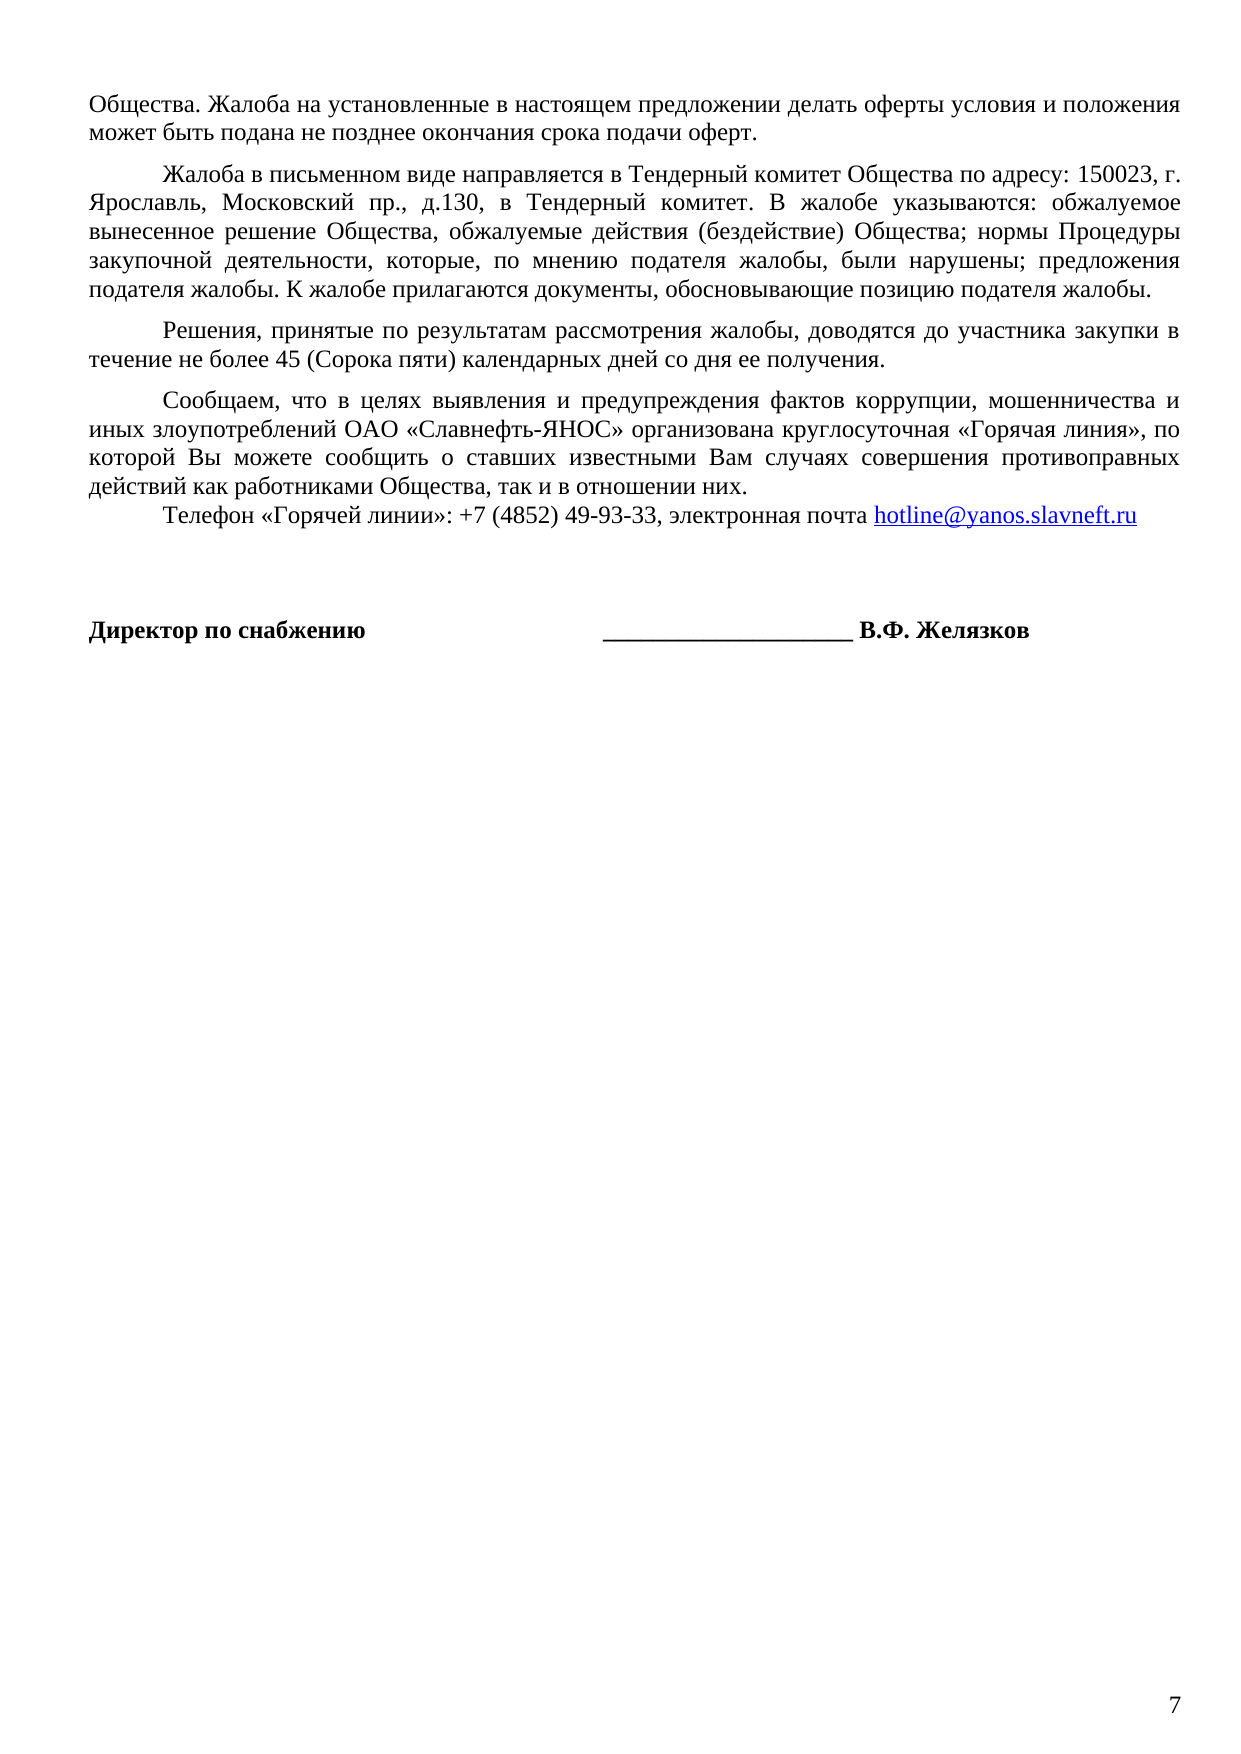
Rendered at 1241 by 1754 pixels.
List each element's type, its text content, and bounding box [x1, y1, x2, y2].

text Телефон «Горячей линии»: +7 (4852) 49-93-33, электронная почта hotline@yanos.slavneft.ru [89, 500, 1181, 529]
text Сообщаем, что в целях выявления и предупреждения фактов коррупции, мошенничества и иных злоупотреблений ОАО «Славнефть-ЯНОС» организована круглосуточная «Горячая линия», по которой Вы можете сообщить о ставших известными Вам случаях совершения противоправных действий как работниками Общества, так и в отношении них. [89, 385, 1181, 500]
text Решения, принятые по результатам рассмотрения жалобы, доводятся до участника закупки в течение не более 45 (Сорока пяти) календарных дней со дня ее получения. [89, 315, 1181, 372]
text Жалоба в письменном виде направляется в Тендерный комитет Общества по адресу: 150023, г. Ярославль, Московский пр., д.130, в Тендерный комитет. В жалобе указываются: обжалуемое вынесенное решение Общества, обжалуемые действия (бездействие) Общества; нормы Процедуры закупочной деятельности, которые, по мнению подателя жалобы, были нарушены; предложения подателя жалобы. К жалобе прилагаются документы, обосновывающие позицию подателя жалобы. [89, 159, 1181, 302]
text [89, 89, 1181, 146]
text Директор по снабжению ____________________ В.Ф. Желязков [89, 615, 1181, 644]
